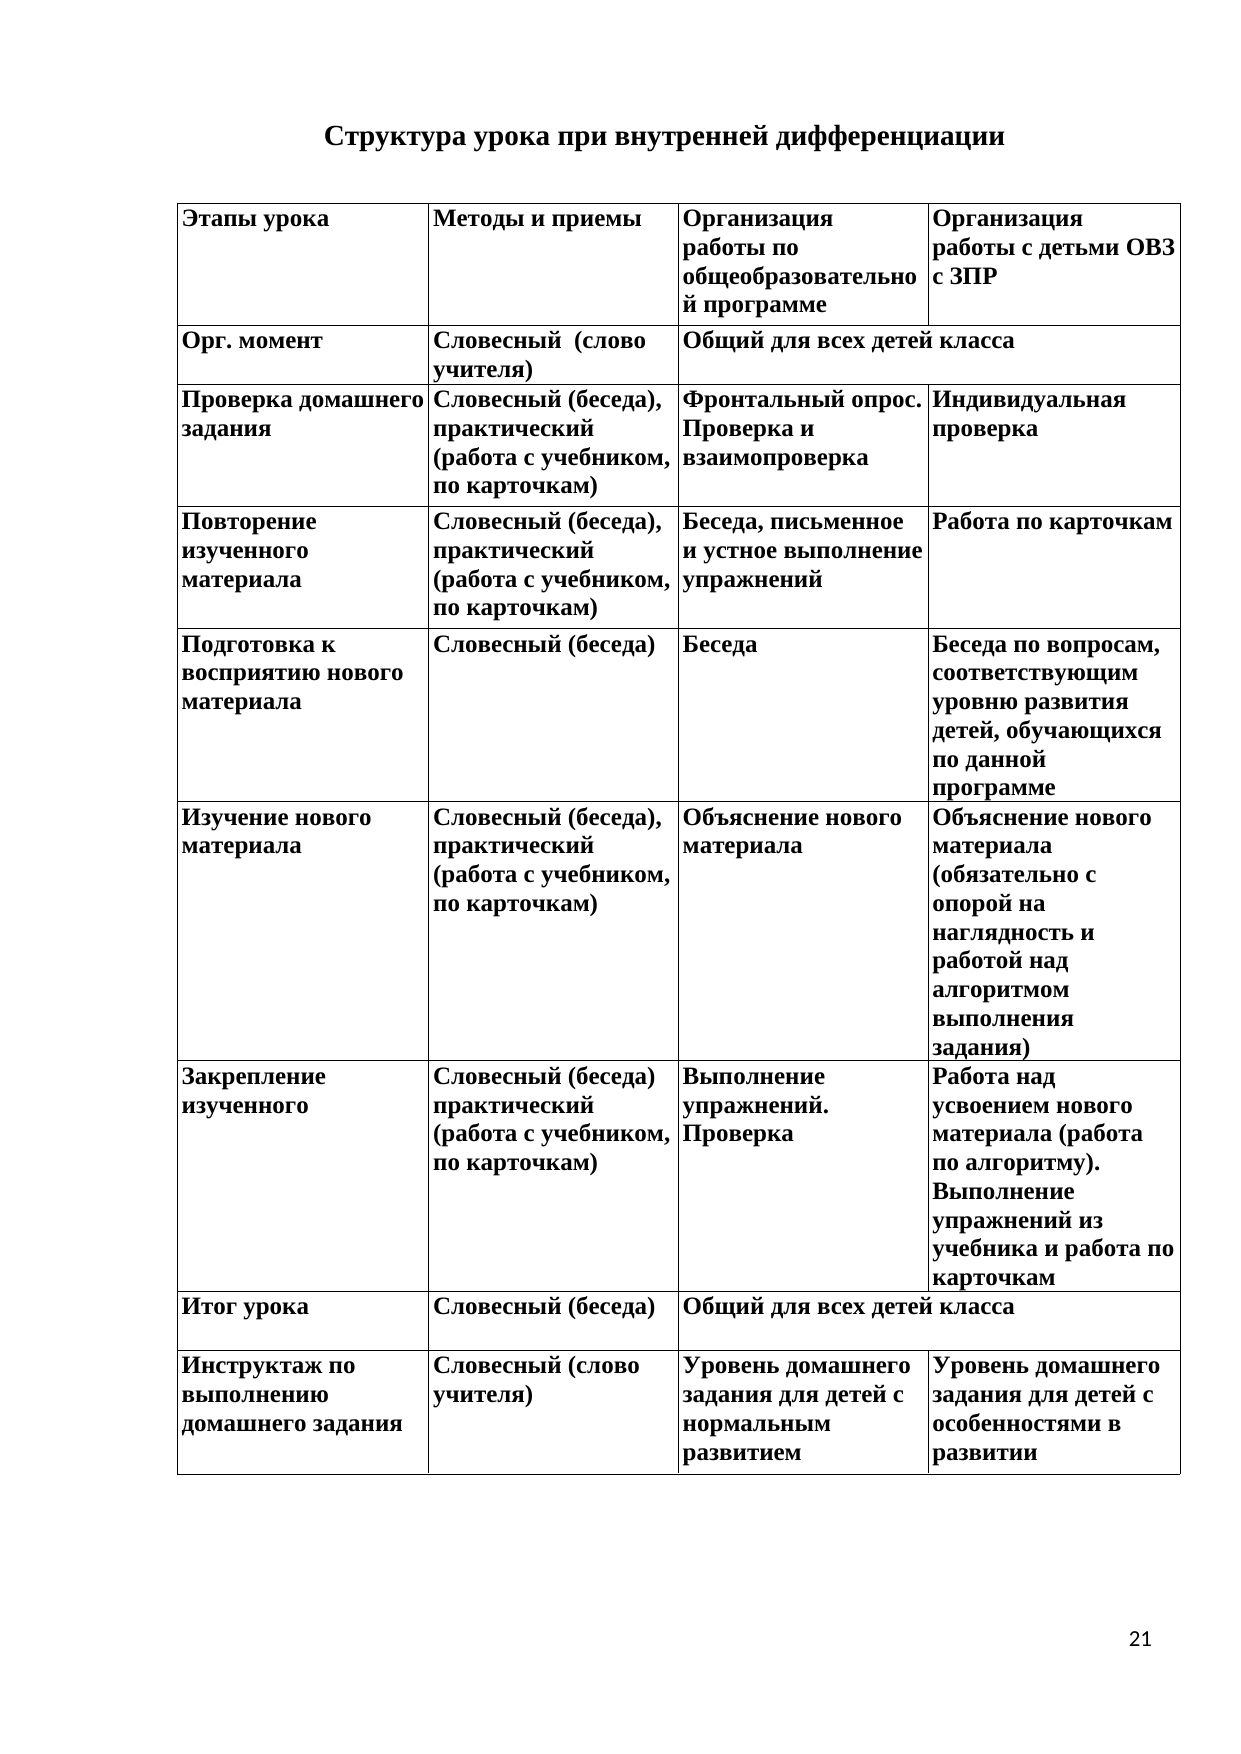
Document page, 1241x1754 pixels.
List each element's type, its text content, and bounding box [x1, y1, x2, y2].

table_cell Словесный (беседа) практический (работа с учебником, по карточкам) [429, 1061, 678, 1291]
table_cell Словесный (беседа), практический (работа с учебником, по карточкам) [429, 507, 678, 628]
table_cell Уровень домашнего задания для детей с нормальным развитием [679, 1351, 928, 1473]
table_cell Работа над усвоением нового материала (работа по алгоритму). Выполнение упражнений из учебника и работа по карточкам [929, 1061, 1180, 1291]
table_cell Изучение нового материала [178, 802, 428, 1060]
table_header Организация работы с детьми ОВЗ с ЗПР [929, 204, 1180, 325]
table_cell Индивидуальная проверка [929, 385, 1180, 506]
table_cell Словесный (беседа), практический (работа с учебником, по карточкам) [429, 802, 678, 1060]
table_cell Беседа, письменное и устное выполнение упражнений [679, 507, 928, 628]
table_cell Работа по карточкам [929, 507, 1180, 628]
table_header Организация работы по общеобразовательной программе [679, 204, 928, 325]
table_cell Фронтальный опрос. Проверка и взаимопроверка [679, 385, 928, 506]
table_header Методы и приемы [429, 204, 678, 325]
table_cell Словесный (слово учителя) [429, 326, 678, 384]
table_cell Словесный (слово учителя) [429, 1351, 678, 1473]
table_cell Беседа по вопросам, соответствующим уровню развития детей, обучающихся по данной программе [929, 629, 1180, 801]
table_cell Объяснение нового материала (обязательно с опорой на наглядность и работой над алгоритмом выполнения задания) [929, 802, 1180, 1060]
table_cell Общий для всех детей класса [679, 326, 1180, 384]
table_cell Объяснение нового материала [679, 802, 928, 1060]
table_cell Инструктаж по выполнению домашнего задания [178, 1351, 428, 1473]
table_cell Беседа [679, 629, 928, 801]
table_cell Выполнение упражнений. Проверка [679, 1061, 928, 1291]
table_cell Итог урока [178, 1292, 428, 1350]
text Структура урока при внутренней дифференциации [177, 118, 1152, 152]
table_cell Уровень домашнего задания для детей с особенностями в развитии [929, 1351, 1180, 1473]
table_cell Закрепление изученного [178, 1061, 428, 1291]
table_header Этапы урока [178, 204, 428, 325]
table_cell Орг. момент [178, 326, 428, 384]
table_cell Подготовка к восприятию нового материала [178, 629, 428, 801]
table_cell Проверка домашнего задания [178, 385, 428, 506]
table_cell Словесный (беседа), практический (работа с учебником, по карточкам) [429, 385, 678, 506]
table_cell Словесный (беседа) [429, 1292, 678, 1350]
table_cell Общий для всех детей класса [679, 1292, 1180, 1350]
table_cell Словесный (беседа) [429, 629, 678, 801]
table_cell Повторение изученного материала [178, 507, 428, 628]
